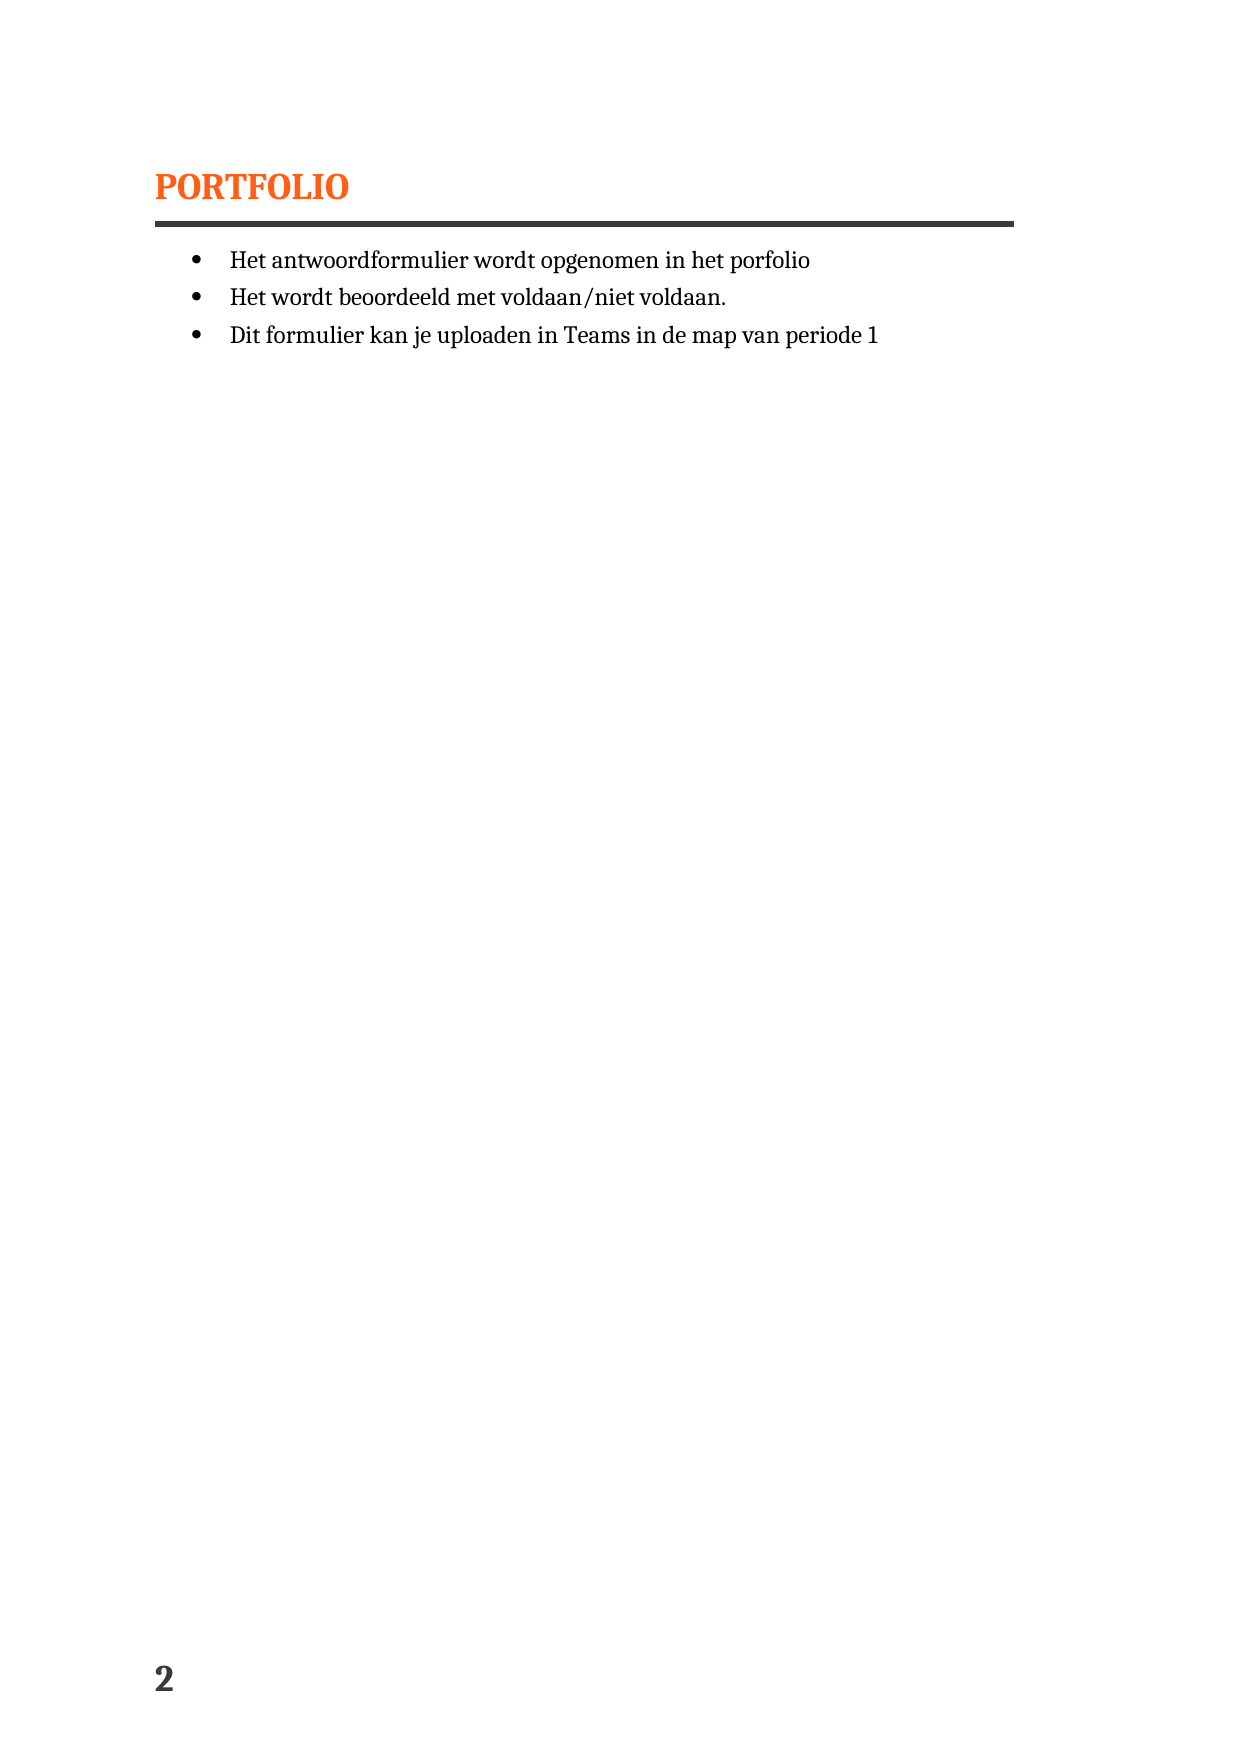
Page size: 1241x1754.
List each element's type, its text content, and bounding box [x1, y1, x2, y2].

list Dit formulier kan je uploaden in Teams in de map van periode 1 [192, 321, 1014, 349]
subtitle Portfolio [154, 165, 1014, 227]
list Het antwoordformulier wordt opgenomen in het porfolio [192, 246, 1014, 275]
list Het wordt beoordeeld met voldaan/niet voldaan. [192, 283, 1014, 312]
